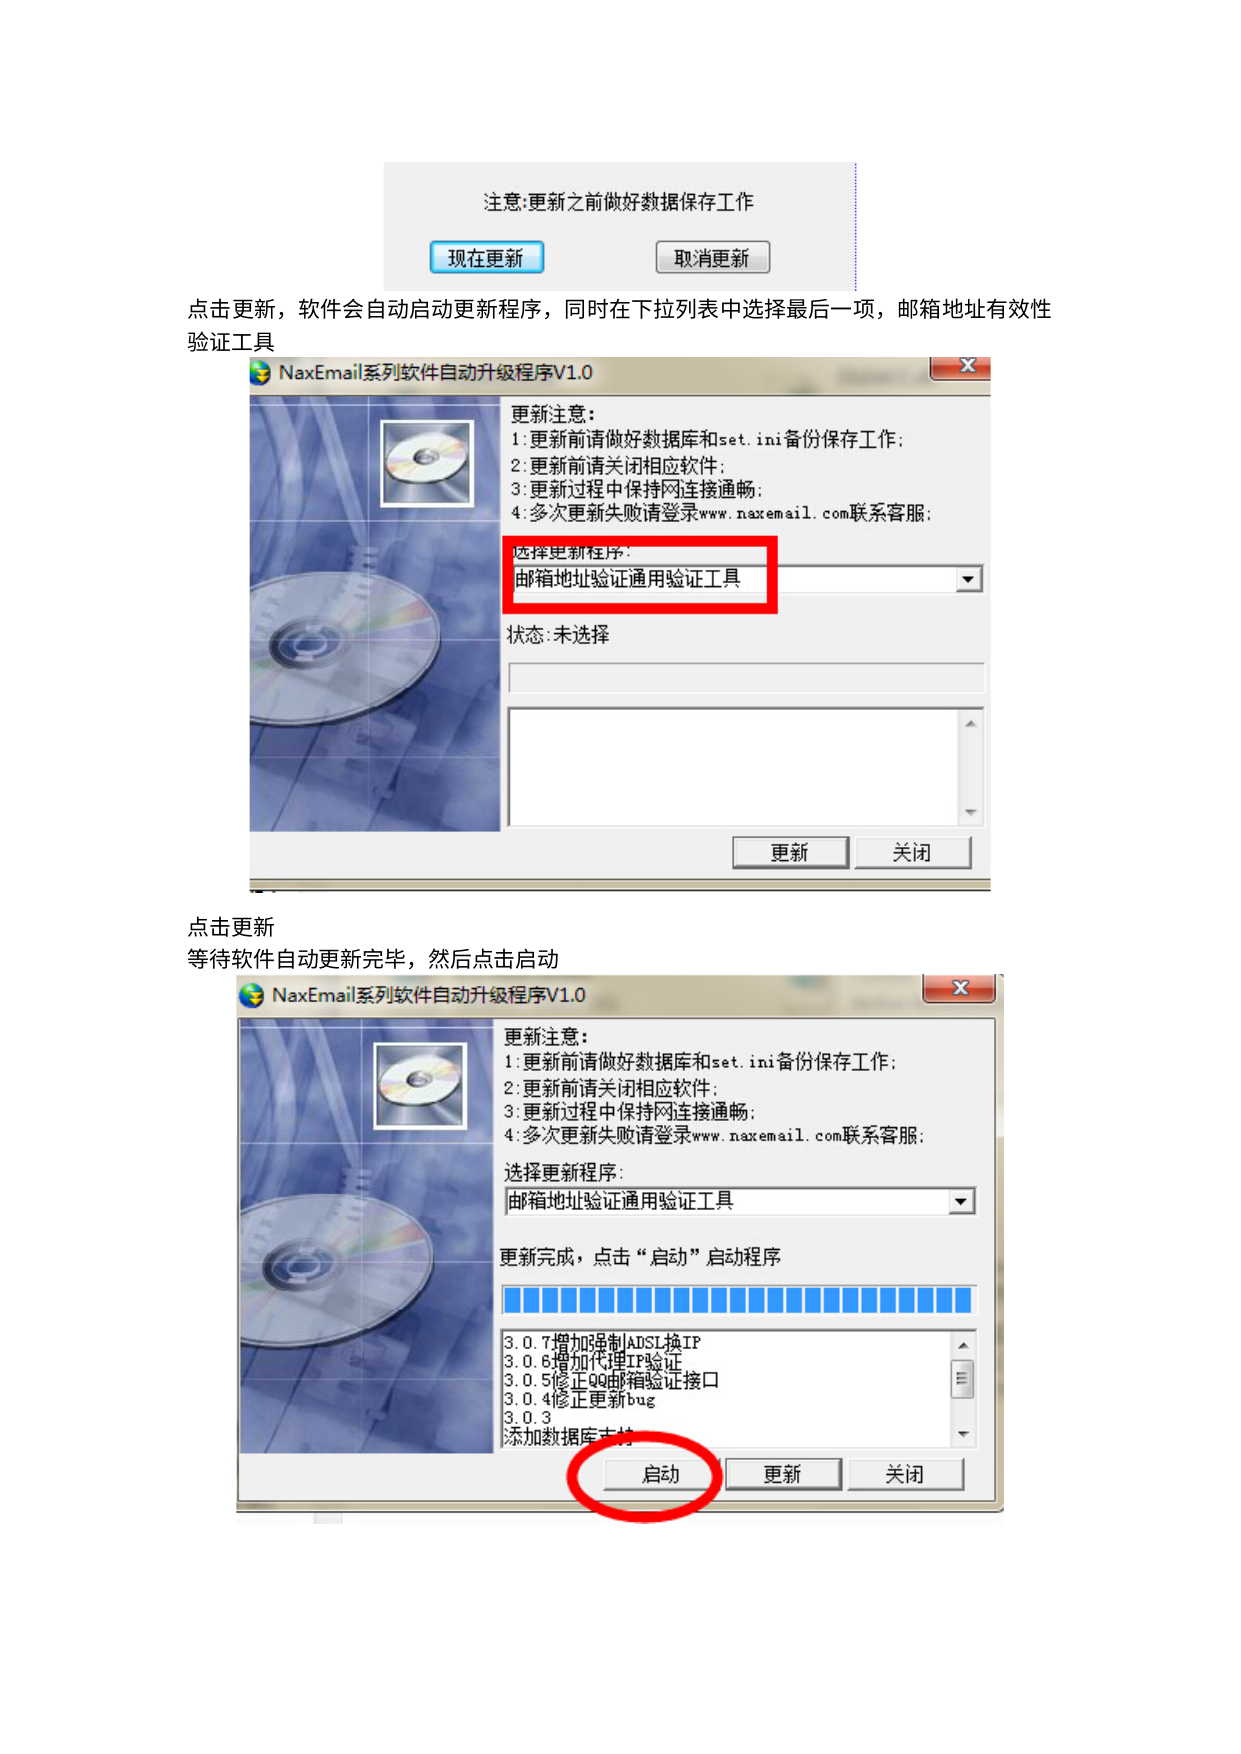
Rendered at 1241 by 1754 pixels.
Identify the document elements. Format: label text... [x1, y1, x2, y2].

picture [236, 974, 1004, 1524]
picture [249, 357, 991, 893]
picture [383, 162, 857, 291]
text 点击更新，软件会自动启动更新程序，同时在下拉列表中选择最后一项，邮箱地址有效性验证工具 [187, 292, 1053, 357]
text 等待软件自动更新完毕，然后点击启动 [187, 942, 1053, 974]
text 点击更新 [187, 909, 1053, 942]
